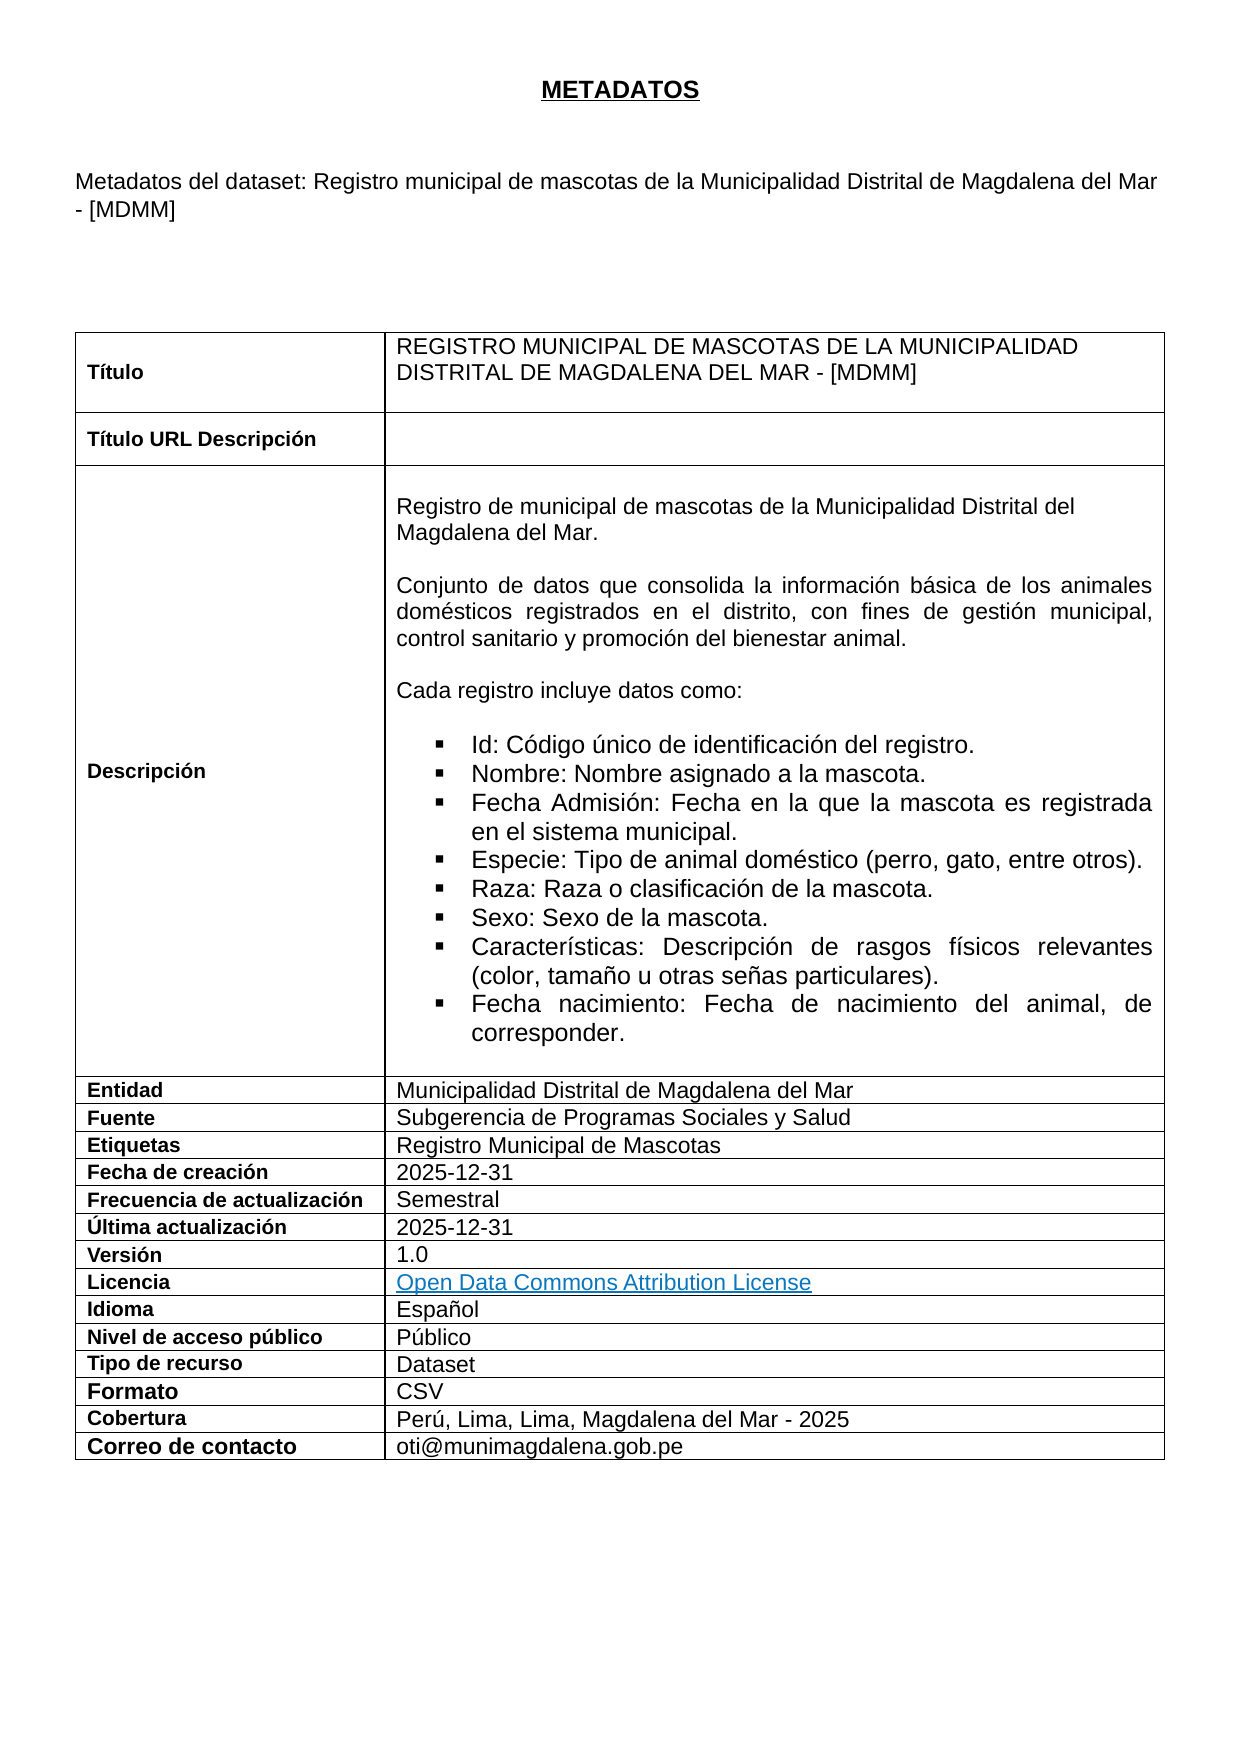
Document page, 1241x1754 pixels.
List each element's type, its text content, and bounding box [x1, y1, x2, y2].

table_cell Semestral [386, 1186, 1164, 1213]
table_cell Subgerencia de Programas Sociales y Salud [386, 1104, 1164, 1131]
table_cell Público [386, 1324, 1164, 1350]
table_header REGISTRO MUNICIPAL DE MASCOTAS DE LA MUNICIPALIDAD DISTRITAL DE MAGDALENA DEL MAR - [MDMM] [386, 333, 1164, 412]
table_cell Título URL Descripción [76, 413, 384, 465]
table_cell oti@munimagdalena.gob.pe [386, 1433, 1164, 1459]
table_cell Etiquetas [76, 1132, 384, 1158]
table_cell Idioma [76, 1296, 384, 1322]
table_cell Formato [76, 1378, 384, 1404]
table_cell 2025-12-31 [386, 1214, 1164, 1240]
table_cell Entidad [76, 1077, 384, 1103]
table_cell Versión [76, 1241, 384, 1268]
table_cell Nivel de acceso público [76, 1324, 384, 1350]
table_cell Español [386, 1296, 1164, 1322]
table_cell Descripción [76, 466, 384, 1076]
table_cell 2025-12-31 [386, 1159, 1164, 1185]
table_cell 1.0 [386, 1241, 1164, 1268]
table_cell Última actualización [76, 1214, 384, 1240]
table_cell Registro Municipal de Mascotas [386, 1132, 1164, 1158]
table_cell Perú, Lima, Lima, Magdalena del Mar - 2025 [386, 1406, 1164, 1432]
table_cell Cobertura [76, 1406, 384, 1432]
table_cell [386, 413, 1164, 465]
table_cell Open Data Commons Attribution License [386, 1269, 1164, 1295]
table_cell Tipo de recurso [76, 1351, 384, 1377]
table_cell Municipalidad Distrital de Magdalena del Mar [386, 1077, 1164, 1103]
table_header Título [76, 333, 384, 412]
table_cell Frecuencia de actualización [76, 1186, 384, 1213]
text METADATOS [75, 75, 1165, 104]
table_cell CSV [386, 1378, 1164, 1404]
table_cell Licencia [76, 1269, 384, 1295]
text Metadatos del dataset: Registro municipal de mascotas de la Municipalidad Distrital de Magdalena del Mar - [MDMM] [75, 168, 1165, 223]
table_cell Registro de municipal de mascotas de la Municipalidad Distrital del Magdalena del Mar. Conjunto de datos que consolida la información básica de los animales domésticos registrados en el distrito, con fines de gestión municipal, control sanitario y promoción del bienestar animal. Cada registro incluye datos como: Id: Código único de identificación del registro. Nombre: Nombre asignado a la mascota. Fecha Admisión: Fecha en la que la mascota es registrada en el sistema municipal. Especie: Tipo de animal doméstico (perro, gato, entre otros). Raza: Raza o clasificación de la mascota. Sexo: Sexo de la mascota. Características: Descripción de rasgos físicos relevantes (color, tamaño u otras señas particulares). Fecha nacimiento: Fecha de nacimiento del animal, de corresponder. [386, 466, 1164, 1076]
table_cell Fecha de creación [76, 1159, 384, 1185]
table_cell Dataset [386, 1351, 1164, 1377]
table_cell Fuente [76, 1104, 384, 1131]
table_cell Correo de contacto [76, 1433, 384, 1459]
